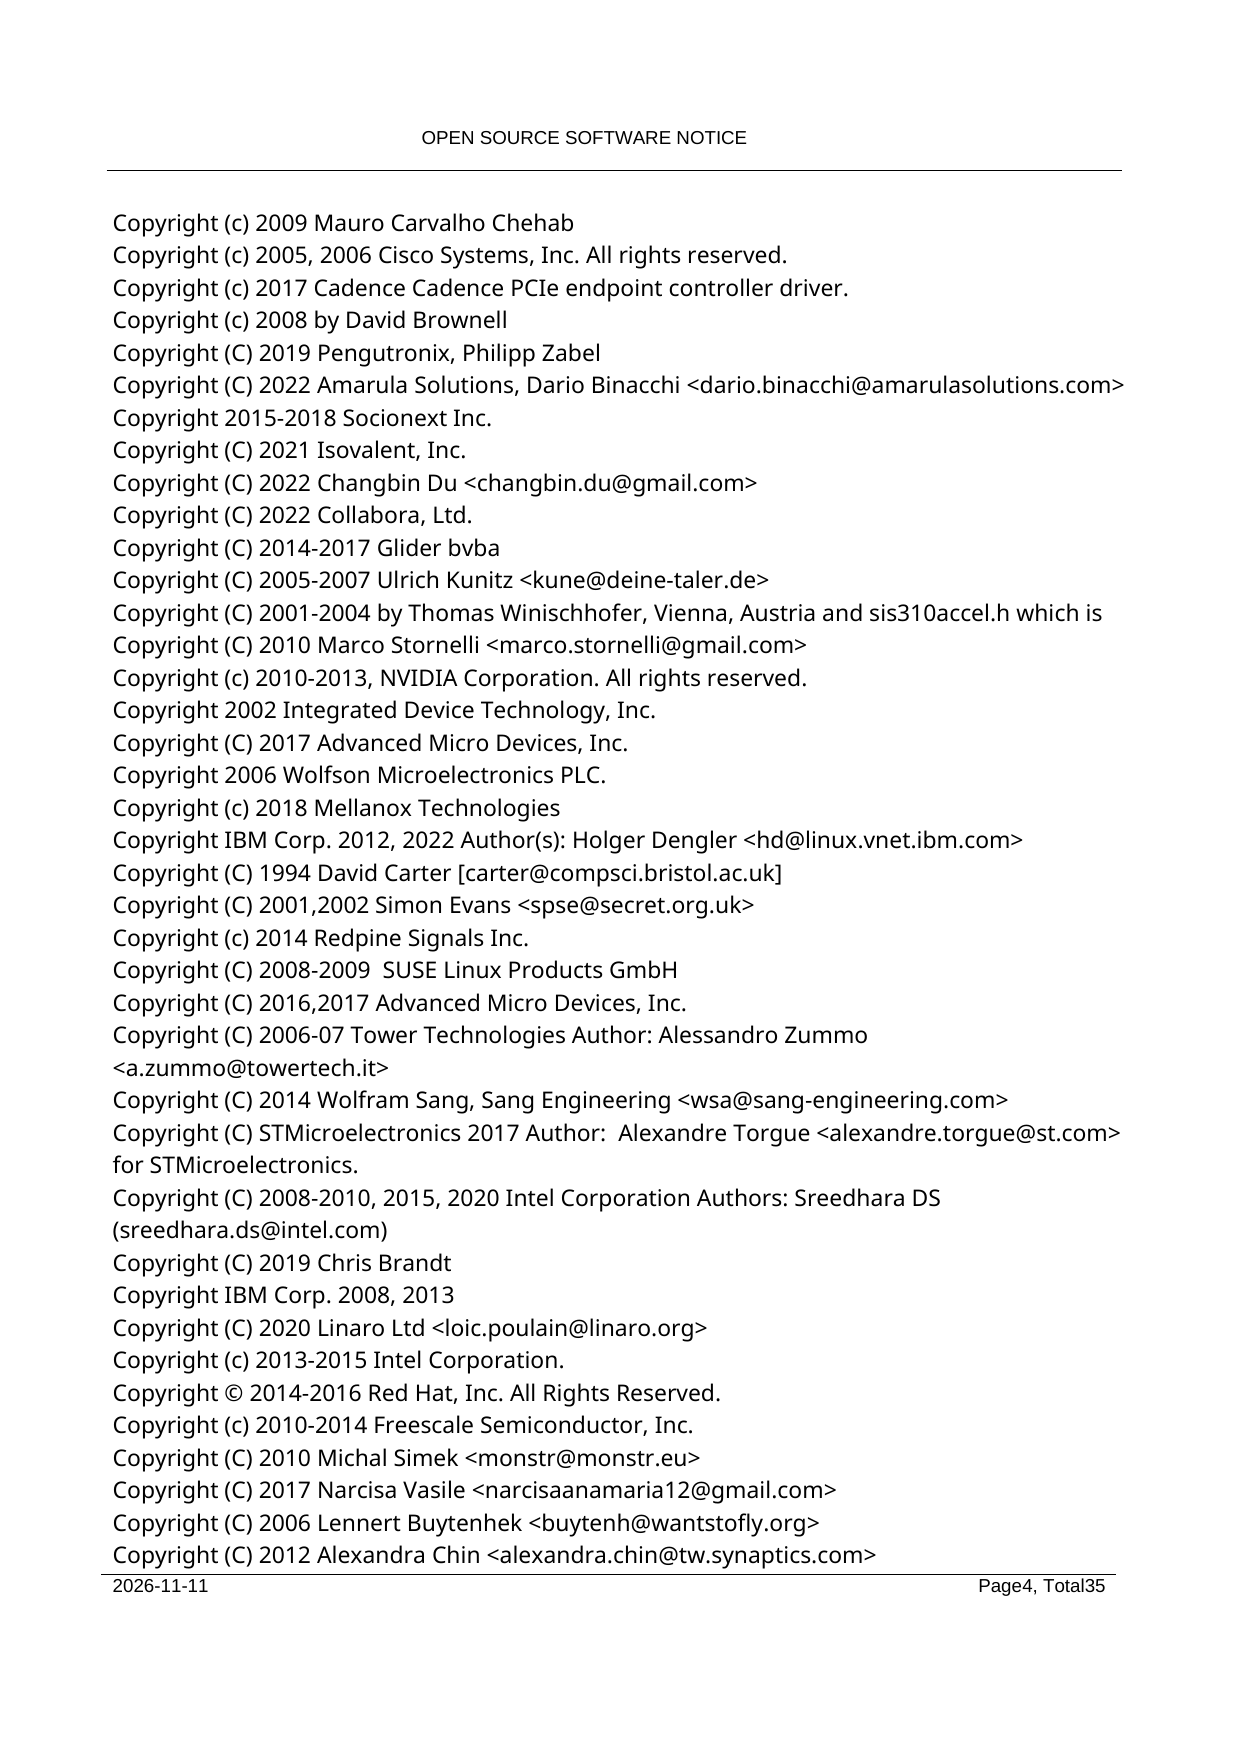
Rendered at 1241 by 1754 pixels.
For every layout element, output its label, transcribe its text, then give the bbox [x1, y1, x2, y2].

text Copyright (C) 2021 Isovalent, Inc. [112, 434, 1128, 466]
text Copyright (c) 2009 Mauro Carvalho Chehab [112, 206, 1128, 239]
text Copyright (c) 2017 Cadence Cadence PCIe endpoint controller driver. [112, 271, 1128, 304]
text Copyright (c) 2014 Redpine Signals Inc. [112, 921, 1128, 954]
text Copyright (C) 2014-2017 Glider bvba [112, 531, 1128, 564]
text Copyright (C) 2016,2017 Advanced Micro Devices, Inc. [112, 986, 1128, 1019]
text Copyright 2002 Integrated Device Technology, Inc. [112, 694, 1128, 726]
text Copyright (C) 2010 Marco Stornelli <marco.stornelli@gmail.com> [112, 629, 1128, 661]
text Copyright (C) 2019 Pengutronix, Philipp Zabel [112, 336, 1128, 369]
text Copyright (C) 2022 Collabora, Ltd. [112, 499, 1128, 531]
text Copyright 2006 Wolfson Microelectronics PLC. [112, 759, 1128, 791]
text Copyright IBM Corp. 2012, 2022 Author(s): Holger Dengler <hd@linux.vnet.ibm.com> [112, 824, 1128, 856]
text Copyright IBM Corp. 2008, 2013 [112, 1279, 1128, 1311]
text Copyright (C) 2010 Michal Simek <monstr@monstr.eu> [112, 1441, 1128, 1474]
text Copyright (C) 2008-2009 SUSE Linux Products GmbH [112, 954, 1128, 986]
text Copyright (C) 2020 Linaro Ltd <loic.poulain@linaro.org> [112, 1311, 1128, 1344]
text Copyright (C) 2017 Narcisa Vasile <narcisaanamaria12@gmail.com> [112, 1474, 1128, 1506]
text Copyright (C) 2019 Chris Brandt [112, 1246, 1128, 1279]
text Copyright (C) 2008-2010, 2015, 2020 Intel Corporation Authors: Sreedhara DS (sreedhara.ds@intel.com) [112, 1181, 1128, 1246]
text Copyright (c) 2010-2013, NVIDIA Corporation. All rights reserved. [112, 661, 1128, 694]
text Copyright (C) STMicroelectronics 2017 Author: Alexandre Torgue <alexandre.torgue@st.com> for STMicroelectronics. [112, 1116, 1128, 1181]
text Copyright (C) 2012 Alexandra Chin <alexandra.chin@tw.synaptics.com> [112, 1539, 1128, 1571]
text Copyright (C) 2006-07 Tower Technologies Author: Alessandro Zummo <a.zummo@towertech.it> [112, 1019, 1128, 1084]
text Copyright (c) 2010-2014 Freescale Semiconductor, Inc. [112, 1409, 1128, 1441]
text Copyright (C) 2001-2004 by Thomas Winischhofer, Vienna, Austria and sis310accel.h which is [112, 596, 1128, 629]
text Copyright 2015-2018 Socionext Inc. [112, 401, 1128, 434]
text Copyright (C) 2017 Advanced Micro Devices, Inc. [112, 726, 1128, 759]
text Copyright (C) 2014 Wolfram Sang, Sang Engineering <wsa@sang-engineering.com> [112, 1084, 1128, 1116]
text Copyright (C) 2005-2007 Ulrich Kunitz <kune@deine-taler.de> [112, 564, 1128, 596]
text Copyright (C) 2022 Changbin Du <changbin.du@gmail.com> [112, 466, 1128, 499]
text Copyright (C) 2006 Lennert Buytenhek <buytenh@wantstofly.org> [112, 1506, 1128, 1539]
text Copyright (C) 2001,2002 Simon Evans <spse@secret.org.uk> [112, 889, 1128, 921]
text Copyright (c) 2013-2015 Intel Corporation. [112, 1344, 1128, 1376]
text Copyright (C) 1994 David Carter [carter@compsci.bristol.ac.uk] [112, 856, 1128, 889]
text Copyright (c) 2008 by David Brownell [112, 304, 1128, 336]
text Copyright © 2014-2016 Red Hat, Inc. All Rights Reserved. [112, 1376, 1128, 1409]
text Copyright (c) 2018 Mellanox Technologies [112, 791, 1128, 824]
text Copyright (C) 2022 Amarula Solutions, Dario Binacchi <dario.binacchi@amarulasolutions.com> [112, 369, 1128, 401]
text Copyright (c) 2005, 2006 Cisco Systems, Inc. All rights reserved. [112, 239, 1128, 271]
